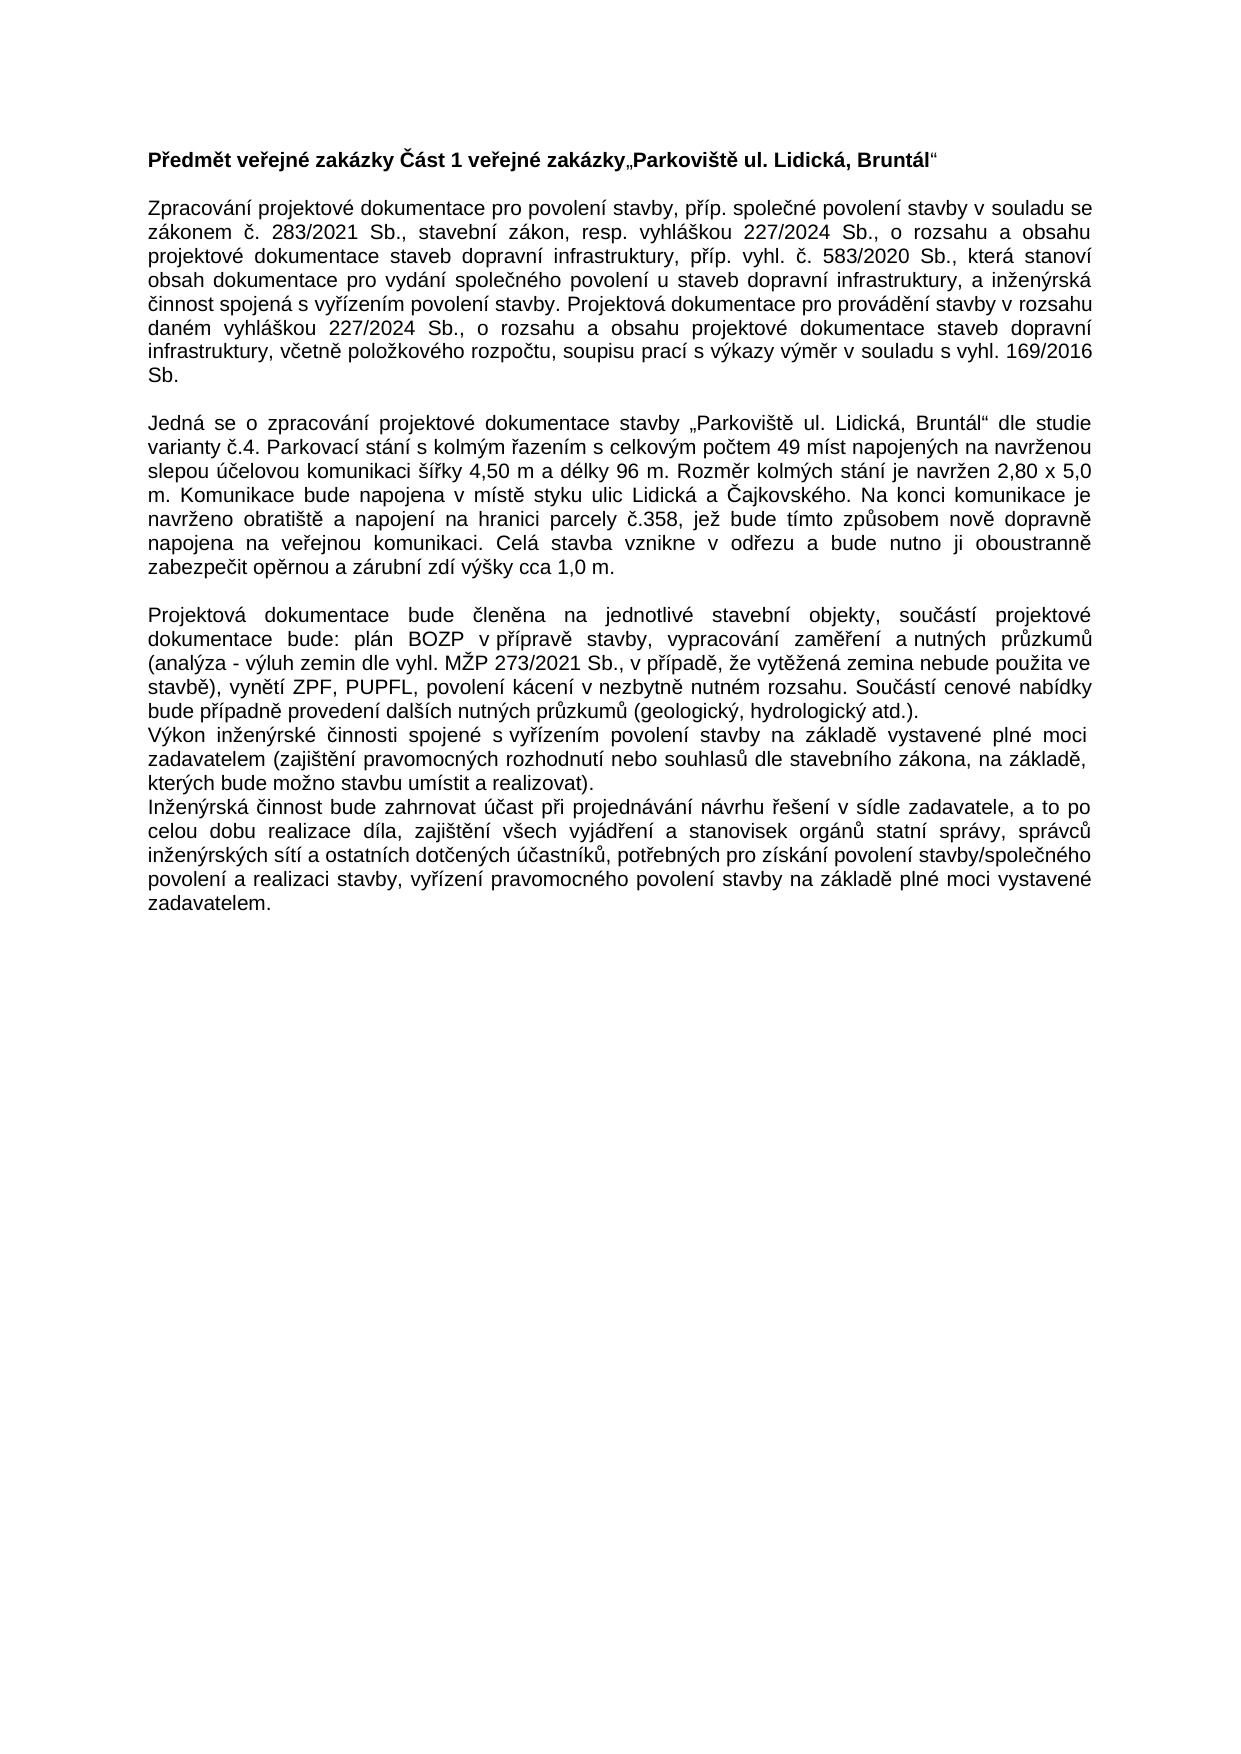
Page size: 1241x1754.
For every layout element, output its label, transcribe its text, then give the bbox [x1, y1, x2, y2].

text Výkon inženýrské činnosti spojené s vyřízením povolení stavby na základě vystavené plné moci zadavatelem (zajištění pravomocných rozhodnutí nebo souhlasů dle stavebního zákona, na základě, kterých bude možno stavbu umístit a realizovat). [148, 723, 1088, 794]
text Předmět veřejné zakázky Část 1 veřejné zakázky„Parkoviště ul. Lidická, Bruntál“ [148, 148, 1093, 172]
text Jedná se o zpracování projektové dokumentace stavby „Parkoviště ul. Lidická, Bruntál“ dle studie varianty č.4. Parkovací stání s kolmým řazením s celkovým počtem 49 míst napojených na navrženou slepou účelovou komunikaci šířky 4,50 m a délky 96 m. Rozměr kolmých stání je navržen 2,80 x 5,0 m. Komunikace bude napojena v místě styku ulic Lidická a Čajkovského. Na konci komunikace je navrženo obratiště a napojení na hranici parcely č.358, jež bude tímto způsobem nově dopravně napojena na veřejnou komunikaci. Celá stavba vznikne v odřezu a bude nutno ji oboustranně zabezpečit opěrnou a zárubní zdí výšky cca 1,0 m. [148, 411, 1093, 579]
text Projektová dokumentace bude členěna na jednotlivé stavební objekty, součástí projektové dokumentace bude: plán BOZP v přípravě stavby, vypracování zaměření a nutných průzkumů (analýza - výluh zemin dle vyhl. MŽP 273/2021 Sb., v případě, že vytěžená zemina nebude použita ve stavbě), vynětí ZPF, PUPFL, povolení kácení v nezbytně nutném rozsahu. Součástí cenové nabídky bude případně provedení dalších nutných průzkumů (geologický, hydrologický atd.). [148, 603, 1093, 723]
text Zpracování projektové dokumentace pro povolení stavby, příp. společné povolení stavby v souladu se zákonem č. 283/2021 Sb., stavební zákon, resp. vyhláškou 227/2024 Sb., o rozsahu a obsahu projektové dokumentace staveb dopravní infrastruktury, příp. vyhl. č. 583/2020 Sb., která stanoví obsah dokumentace pro vydání společného povolení u staveb dopravní infrastruktury, a inženýrská činnost spojená s vyřízením povolení stavby. Projektová dokumentace pro provádění stavby v rozsahu daném vyhláškou 227/2024 Sb., o rozsahu a obsahu projektové dokumentace staveb dopravní infrastruktury, včetně položkového rozpočtu, soupisu prací s výkazy výměr v souladu s vyhl. 169/2016 Sb. [148, 196, 1093, 387]
text Inženýrská činnost bude zahrnovat účast při projednávání návrhu řešení v sídle zadavatele, a to po celou dobu realizace díla, zajištění všech vyjádření a stanovisek orgánů statní správy, správců inženýrských sítí a ostatních dotčených účastníků, potřebných pro získání povolení stavby/společného povolení a realizaci stavby, vyřízení pravomocného povolení stavby na základě plné moci vystavené zadavatelem. [148, 794, 1093, 914]
